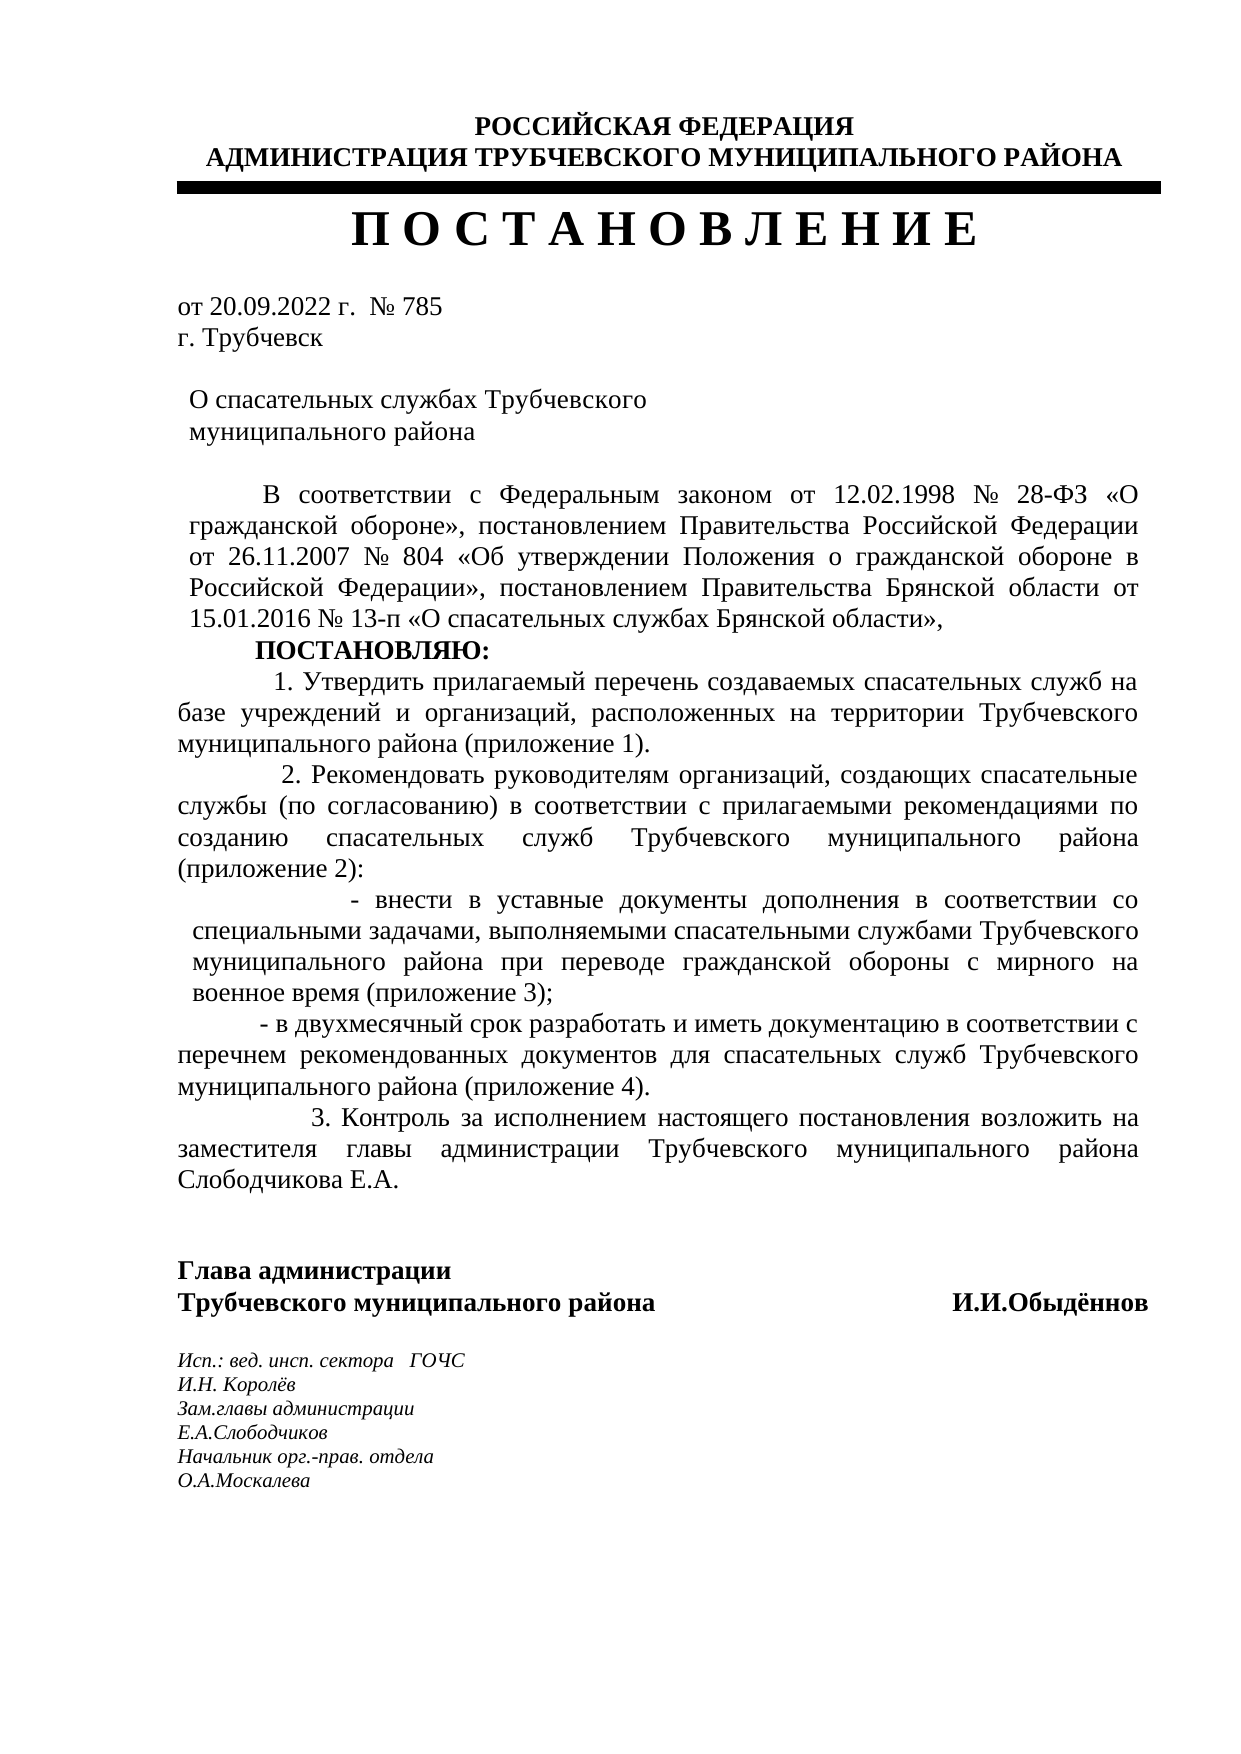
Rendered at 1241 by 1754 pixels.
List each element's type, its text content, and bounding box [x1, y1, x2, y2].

text 2. Рекомендовать руководителям организаций, создающих спасательные службы (по согласованию) в соответствии с прилагаемыми рекомендациями по созданию спасательных служб Трубчевского муниципального района (приложение 2): [177, 758, 1139, 883]
text Исп.: вед. инсп. сектора ГОЧС [177, 1348, 1151, 1372]
text Зам.главы администрации [177, 1396, 1151, 1420]
text И.Н. Королёв [177, 1372, 1151, 1396]
text П О С Т А Н О В Л Е Н И Е [177, 199, 1151, 257]
text 1. Утвердить прилагаемый перечень создаваемых спасательных служб на базе учреждений и организаций, расположенных на территории Трубчевского муниципального района (приложение 1). [177, 665, 1139, 758]
text ПОСТАНОВЛЯЮ: [190, 634, 668, 665]
text РОССИЙСКАЯ ФЕДЕРАЦИЯ [177, 110, 1151, 142]
text В соответствии с Федеральным законом от 12.02.1998 № 28-ФЗ «О гражданской обороне», постановлением Правительства Российской Федерации от 26.11.2007 № 804 «Об утверждении Положения о гражданской обороне в Российской Федерации», постановлением Правительства Брянской области от 15.01.2016 № 13-п «О спасательных службах Брянской области», [189, 478, 1140, 634]
text О спасательных службах Трубчевского муниципального района [189, 383, 668, 446]
text Начальник орг.-прав. отдела [177, 1444, 1151, 1468]
text г. Трубчевск [177, 321, 1151, 352]
text О.А.Москалева [177, 1468, 1151, 1492]
text от 20.09.2022 г. № 785 [177, 290, 1151, 321]
text Трубчевского муниципального района И.И.Обыдённов [177, 1286, 1151, 1348]
list - внести в уставные документы дополнения в соответствии со специальными задачами, выполняемыми спасательными службами Трубчевского муниципального района при переводе гражданской обороны с мирного на военное время (приложение 3); [192, 883, 1139, 1007]
list - в двухмесячный срок разработать и иметь документацию в соответствии с перечнем рекомендованных документов для спасательных служб Трубчевского муниципального района (приложение 4). [177, 1007, 1139, 1101]
text АДМИНИСТРАЦИЯ ТРУБЧЕВСКОГО МУНИЦИПАЛЬНОГО РАЙОНА [177, 142, 1151, 173]
text Глава администрации [177, 1254, 1151, 1286]
text 3. Контроль за исполнением настоящего постановления возложить на заместителя главы администрации Трубчевского муниципального района Слободчикова Е.А. [177, 1101, 1139, 1194]
text Е.А.Слободчиков [177, 1420, 1151, 1444]
